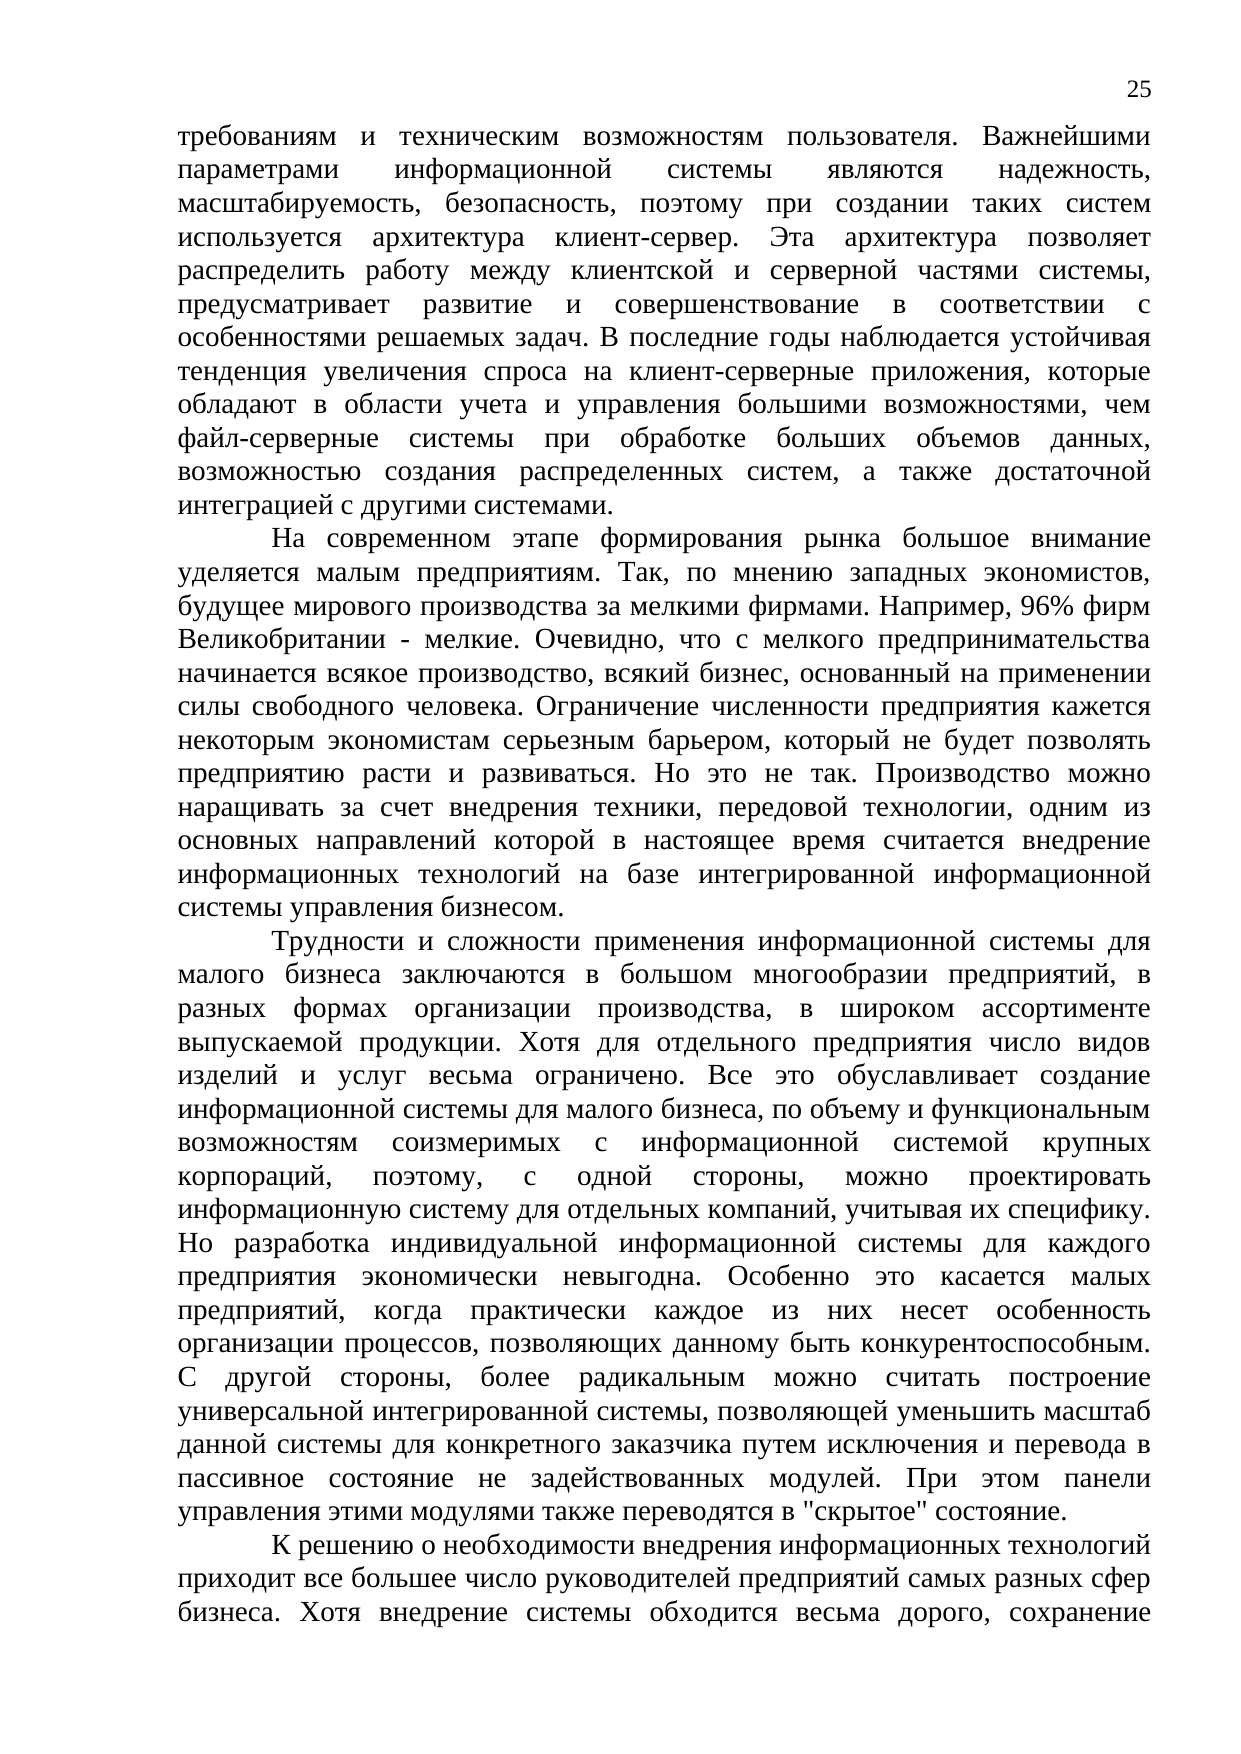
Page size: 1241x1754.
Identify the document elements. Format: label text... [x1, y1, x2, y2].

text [177, 1527, 1152, 1627]
text На современном этапе формирования рынка большое внимание уделяется малым предприятиям. Так, по мнению западных экономистов, будущее мирового производства за мелкими фирмами. Например, 96% фирм Великобритании - мелкие. Очевидно, что с мелкого предпринимательства начинается всякое производство, всякий бизнес, основанный на применении силы свободного человека. Ограничение численности предприятия кажется некоторым экономистам серьезным барьером, который не будет позволять предприятию расти и развиваться. Но это не так. Производство можно наращивать за счет внедрения техники, передовой технологии, одним из основных направлений которой в настоящее время считается внедрение информационных технологий на базе интегрированной информационной системы управления бизнесом. [177, 521, 1152, 923]
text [177, 118, 1152, 521]
text Трудности и сложности применения информационной системы для малого бизнеса заключаются в большом многообразии предприятий, в разных формах организации производства, в широком ассортименте выпускаемой продукции. Хотя для отдельного предприятия число видов изделий и услуг весьма ограничено. Все это обуславливает создание информационной системы для малого бизнеса, по объему и функциональным возможностям соизмеримых с информационной системой крупных корпораций, поэтому, с одной стороны, можно проектировать информационную систему для отдельных компаний, учитывая их специфику. Но разработка индивидуальной информационной системы для каждого предприятия экономически невыгодна. Особенно это касается малых предприятий, когда практически каждое из них несет особенность организации процессов, позволяющих данному быть конкурентоспособным. С другой стороны, более радикальным можно считать построение универсальной интегрированной системы, позволяющей уменьшить масштаб данной системы для конкретного заказчика путем исключения и перевода в пассивное состояние не задействованных модулей. При этом панели управления этими модулями также переводятся в "скрытое" состояние. [177, 923, 1152, 1527]
